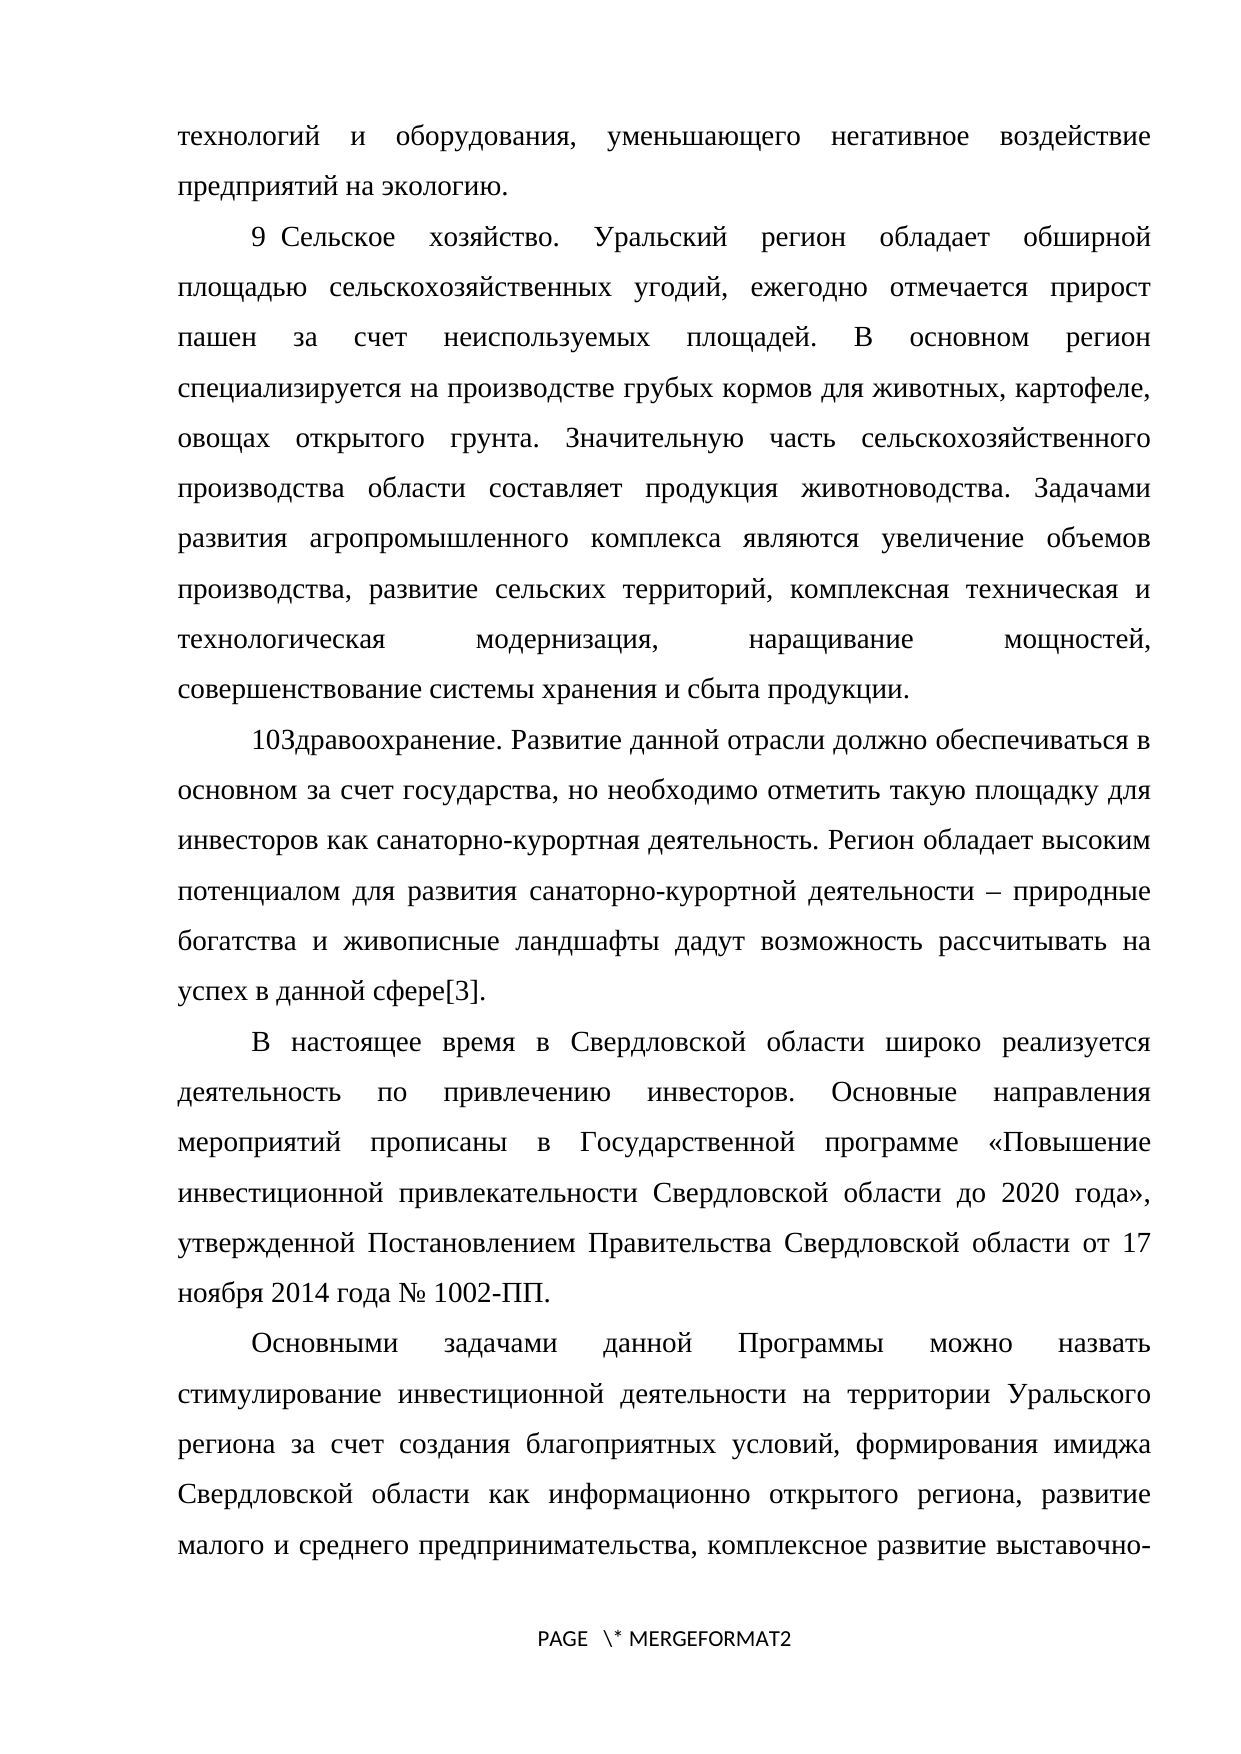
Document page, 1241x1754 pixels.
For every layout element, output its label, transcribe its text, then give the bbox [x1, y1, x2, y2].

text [177, 1326, 1152, 1560]
text В настоящее время в Свердловской области широко реализуется деятельность по привлечению инвесторов. Основные направления мероприятий прописаны в Государственной программе «Повышение инвестиционной привлекательности Свердловской области до 2020 года», утвержденной Постановлением Правительства Свердловской области от 17 ноября 2014 года № 1002-ПП. [177, 1024, 1152, 1309]
list Сельское хозяйство. Уральский регион обладает обширной площадью сельскохозяйственных угодий, ежегодно отмечается прирост пашен за счет неиспользуемых площадей. В основном регион специализируется на производстве грубых кормов для животных, картофеле, овощах открытого грунта. Значительную часть сельскохозяйственного производства области составляет продукция животноводства. Задачами развития агропромышленного комплекса являются увеличение объемов производства, развитие сельских территорий, комплексная техническая и технологическая модернизация, наращивание мощностей, совершенствование системы хранения и сбыта продукции. [177, 219, 1152, 705]
list Здравоохранение. Развитие данной отрасли должно обеспечиваться в основном за счет государства, но необходимо отметить такую площадку для инвесторов как санаторно-курортная деятельность. Регион обладает высоким потенциалом для развития санаторно-курортной деятельности – природные богатства и живописные ландшафты дадут возможность рассчитывать на успех в данной сфере[3]. [177, 722, 1152, 1007]
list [177, 118, 1152, 202]
